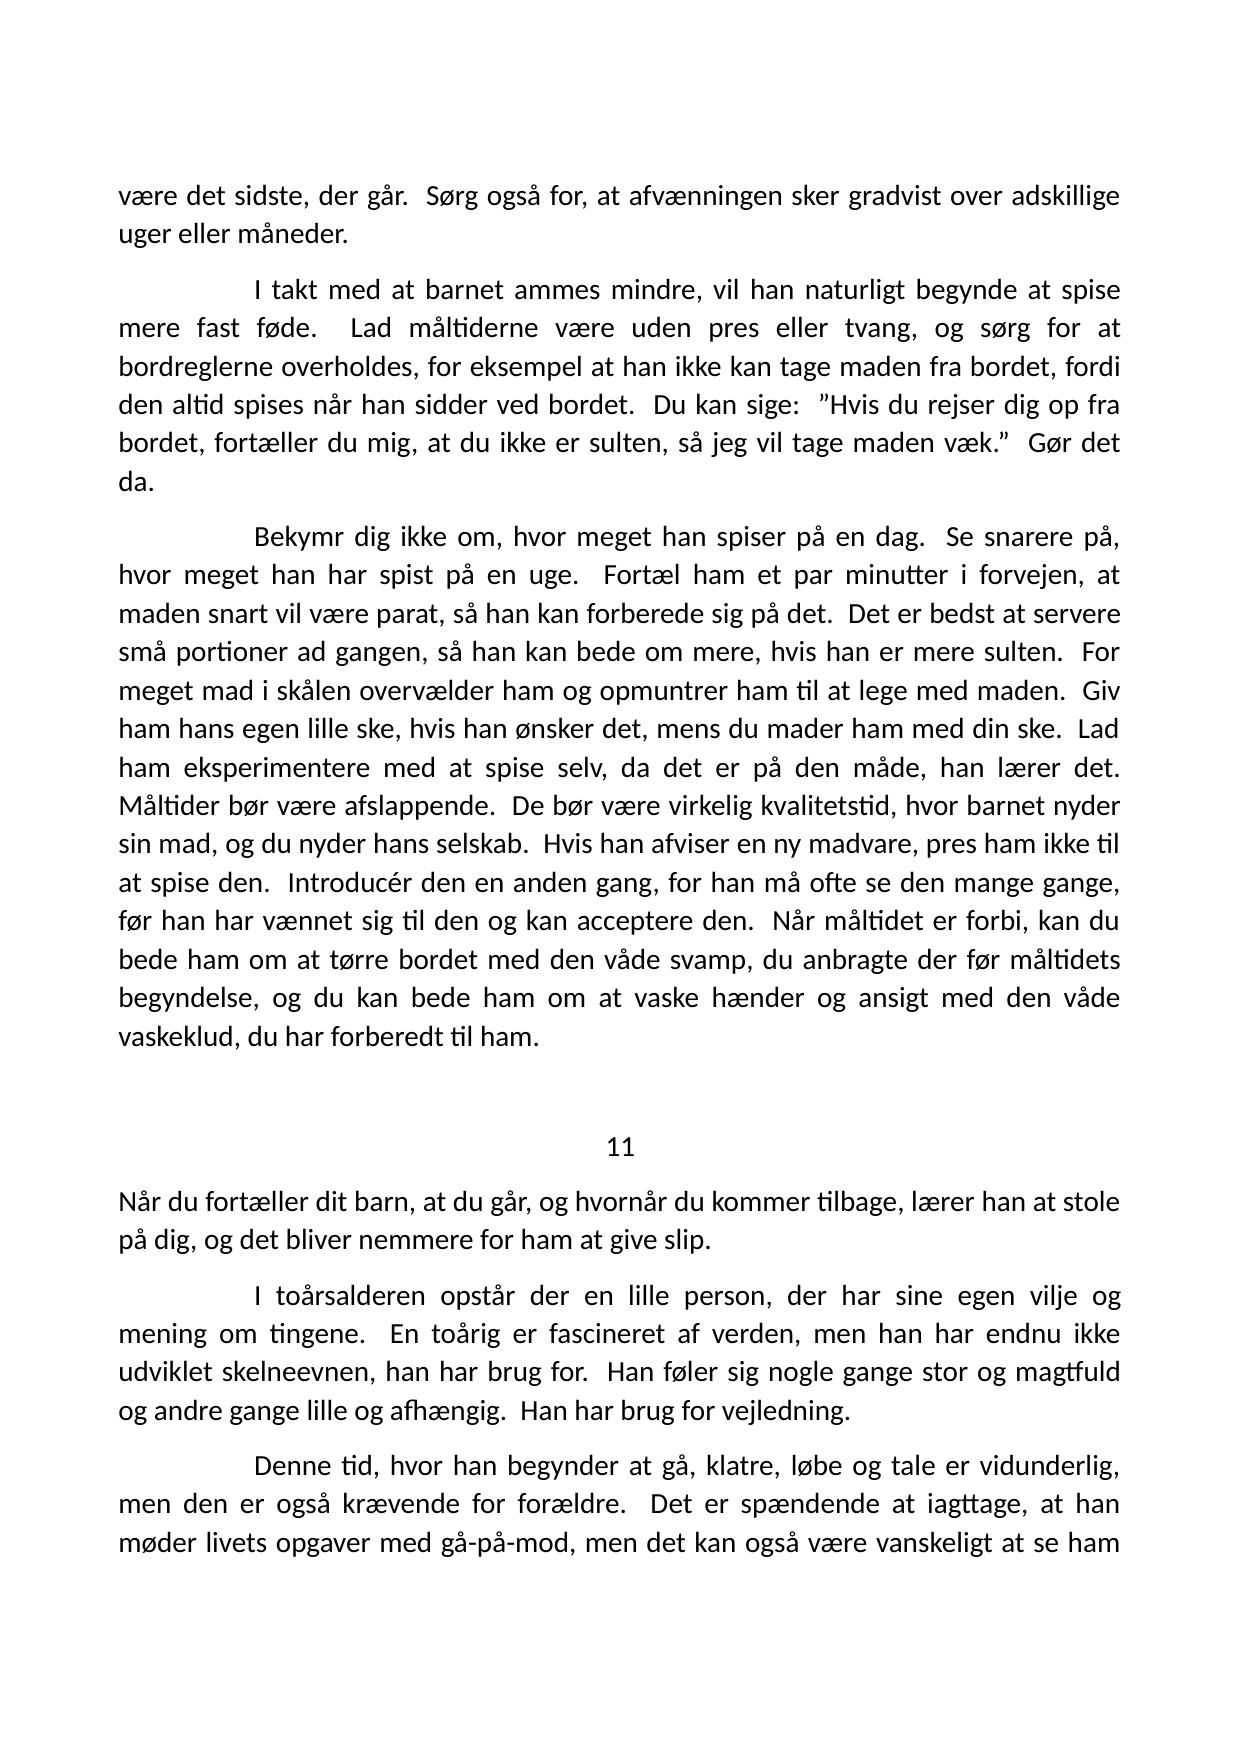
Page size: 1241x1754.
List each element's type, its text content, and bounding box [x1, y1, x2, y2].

text 11 [118, 1128, 1122, 1163]
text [118, 1447, 1122, 1559]
text I takt med at barnet ammes mindre, vil han naturligt begynde at spise mere fast føde. Lad måltiderne være uden pres eller tvang, og sørg for at bordreglerne overholdes, for eksempel at han ikke kan tage maden fra bordet, fordi den altid spises når han sidder ved bordet. Du kan sige: ”Hvis du rejser dig op fra bordet, fortæller du mig, at du ikke er sulten, så jeg vil tage maden væk.” Gør det da. [118, 271, 1122, 498]
text Bekymr dig ikke om, hvor meget han spiser på en dag. Se snarere på, hvor meget han har spist på en uge. Fortæl ham et par minutter i forvejen, at maden snart vil være parat, så han kan forberede sig på det. Det er bedst at servere små portioner ad gangen, så han kan bede om mere, hvis han er mere sulten. For meget mad i skålen overvælder ham og opmuntrer ham til at lege med maden. Giv ham hans egen lille ske, hvis han ønsker det, mens du mader ham med din ske. Lad ham eksperimentere med at spise selv, da det er på den måde, han lærer det. Måltider bør være afslappende. De bør være virkelig kvalitetstid, hvor barnet nyder sin mad, og du nyder hans selskab. Hvis han afviser en ny madvare, pres ham ikke til at spise den. Introducér den en anden gang, for han må ofte se den mange gange, før han har vænnet sig til den og kan acceptere den. Når måltidet er forbi, kan du bede ham om at tørre bordet med den våde svamp, du anbragte der før måltidets begyndelse, og du kan bede ham om at vaske hænder og ansigt med den våde vaskeklud, du har forberedt til ham. [118, 518, 1122, 1053]
text Når du fortæller dit barn, at du går, og hvornår du kommer tilbage, lærer han at stole på dig, og det bliver nemmere for ham at give slip. [118, 1183, 1122, 1257]
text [118, 177, 1122, 251]
text I toårsalderen opstår der en lille person, der har sine egen vilje og mening om tingene. En toårig er fascineret af verden, men han har endnu ikke udviklet skelneevnen, han har brug for. Han føler sig nogle gange stor og magtfuld og andre gange lille og afhængig. Han har brug for vejledning. [118, 1277, 1122, 1427]
